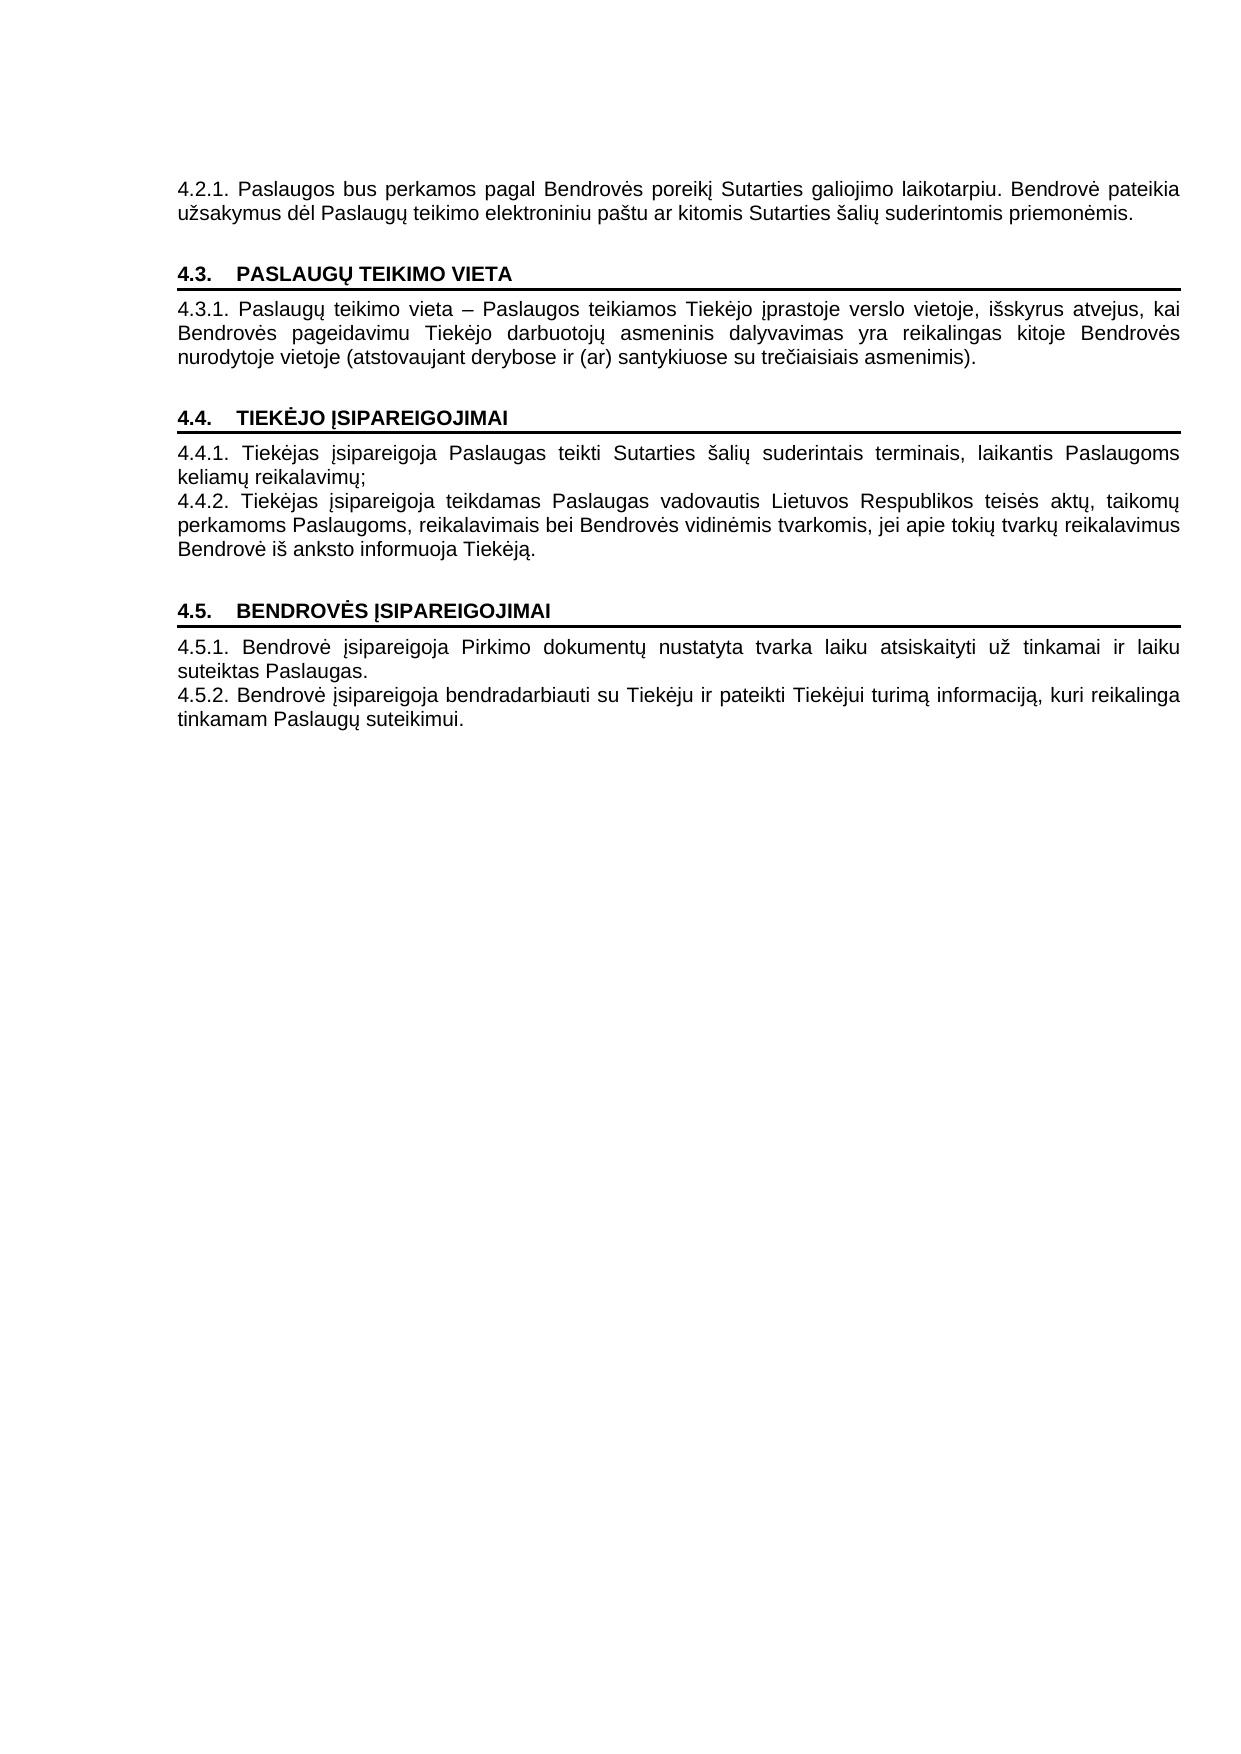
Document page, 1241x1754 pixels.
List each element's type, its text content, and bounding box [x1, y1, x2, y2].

list PASLAUGŲ TEIKIMO VIETA [177, 262, 1181, 288]
list 4.4.2. Tiekėjas įsipareigoja teikdamas Paslaugas vadovautis Lietuvos Respublikos teisės aktų, taikomų perkamoms Paslaugoms, reikalavimais bei Bendrovės vidinėmis tvarkomis, jei apie tokių tvarkų reikalavimus Bendrovė iš anksto informuoja Tiekėją. [177, 489, 1181, 561]
list 4.2.1. Paslaugos bus perkamos pagal Bendrovės poreikį Sutarties galiojimo laikotarpiu. Bendrovė pateikia užsakymus dėl Paslaugų teikimo elektroniniu paštu ar kitomis Sutarties šalių suderintomis priemonėmis. [177, 177, 1181, 225]
list BENDROVĖS ĮSIPAREIGOJIMAI [177, 599, 1181, 625]
list 4.3.1. Paslaugų teikimo vieta – Paslaugos teikiamos Tiekėjo įprastoje verslo vietoje, išskyrus atvejus, kai Bendrovės pageidavimu Tiekėjo darbuotojų asmeninis dalyvavimas yra reikalingas kitoje Bendrovės nurodytoje vietoje (atstovaujant derybose ir (ar) santykiuose su trečiaisiais asmenimis). [177, 297, 1181, 369]
list TIEKĖJO ĮSIPAREIGOJIMAI [177, 405, 1181, 431]
list 4.5.2. Bendrovė įsipareigoja bendradarbiauti su Tiekėju ir pateikti Tiekėjui turimą informaciją, kuri reikalinga tinkamam Paslaugų suteikimui. [177, 683, 1181, 731]
list 4.4.1. Tiekėjas įsipareigoja Paslaugas teikti Sutarties šalių suderintais terminais, laikantis Paslaugoms keliamų reikalavimų; [177, 441, 1181, 489]
list 4.5.1. Bendrovė įsipareigoja Pirkimo dokumentų nustatyta tvarka laiku atsiskaityti už tinkamai ir laiku suteiktas Paslaugas. [177, 635, 1181, 683]
